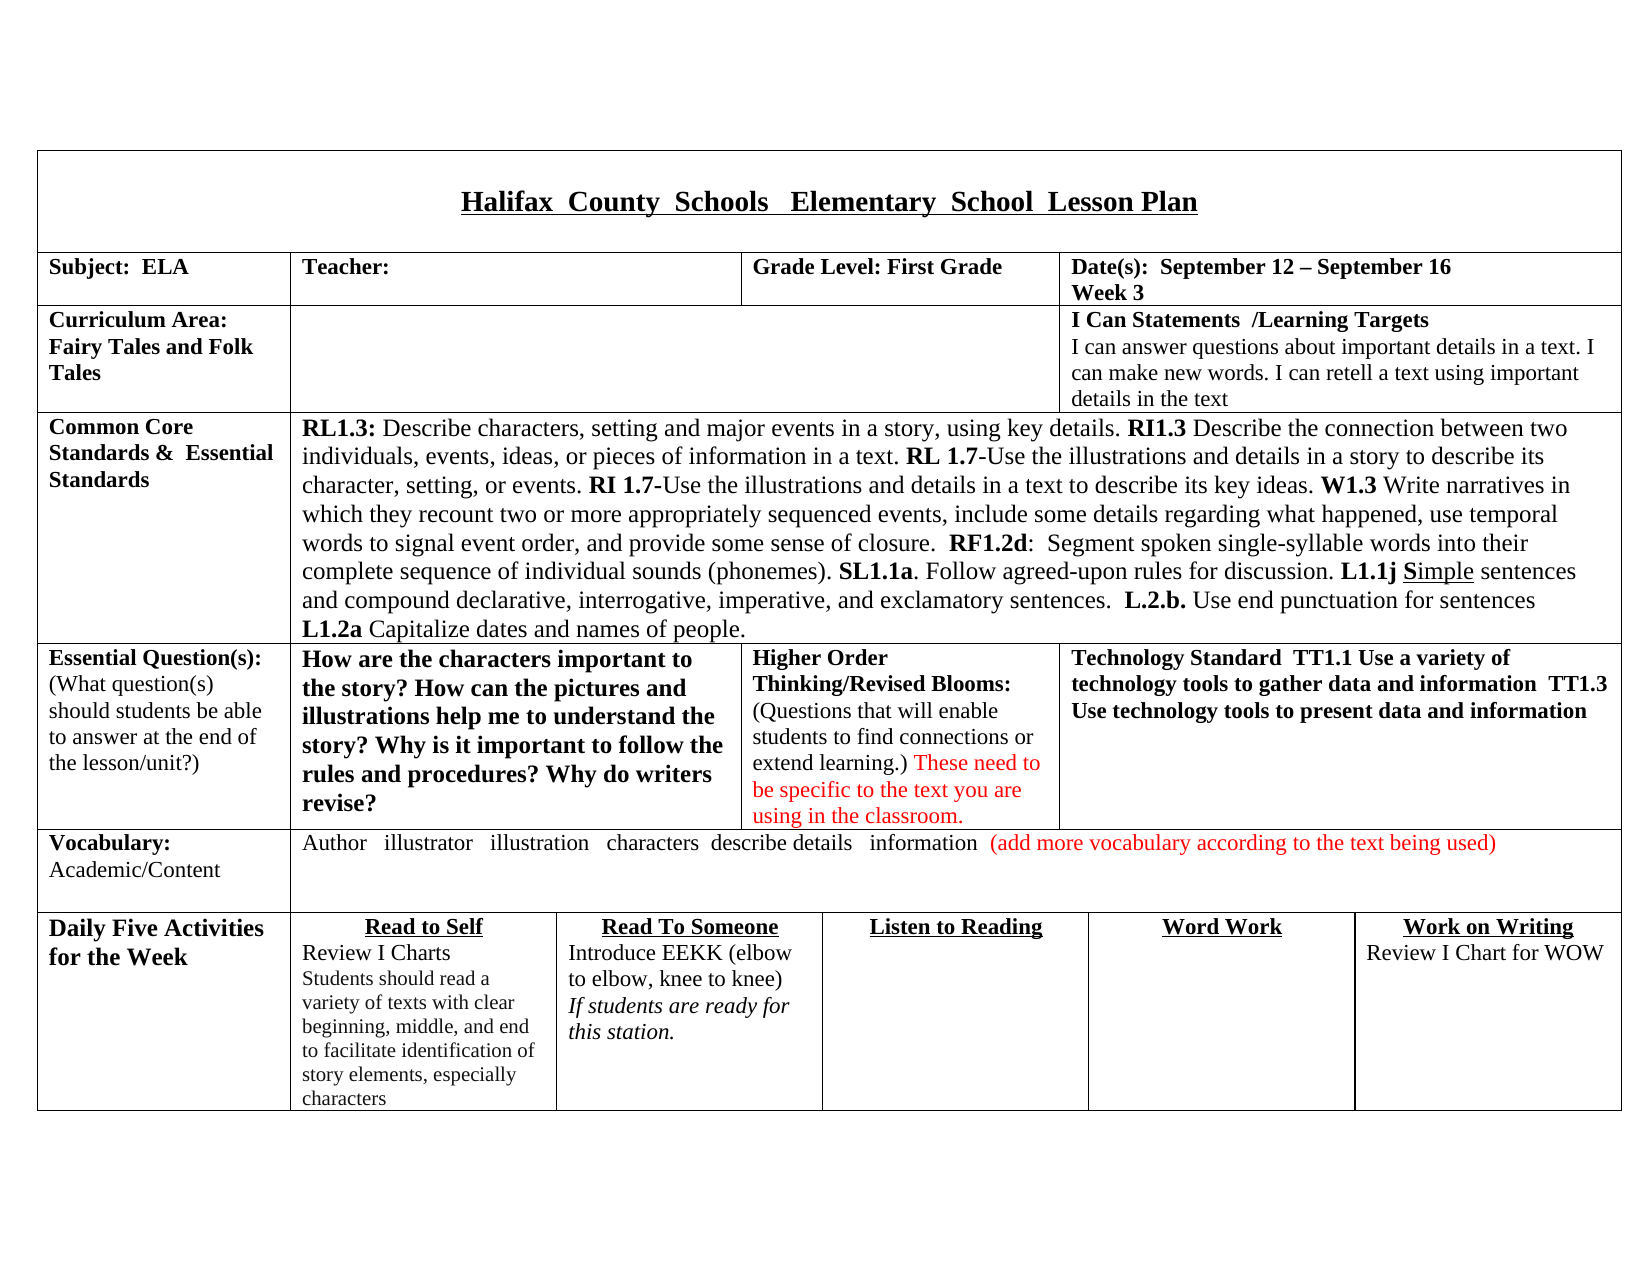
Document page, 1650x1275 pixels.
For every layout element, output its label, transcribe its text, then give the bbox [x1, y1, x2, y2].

table_cell Work on Writing Review I Chart for WOW [1356, 913, 1621, 1110]
table_cell Common Core Standards & Essential Standards [38, 413, 290, 643]
table_cell Read to Self Review I Charts Students should read a variety of texts with clear beginning, middle, and end to facilitate identification of story elements, especially characters [291, 913, 556, 1110]
table_cell Date(s): September 12 – September 16 Week 3 [1060, 253, 1621, 305]
table_cell Author illustrator illustration characters describe details information (add more vocabulary according to the text being used) [291, 830, 1621, 912]
table_header Halifax County Schools Elementary School Lesson Plan [38, 151, 1621, 252]
table_cell Read To Someone Introduce EEKK (elbow to elbow, knee to knee) If students are ready for this station. [557, 913, 822, 1110]
table_cell Technology Standard TT1.1 Use a variety of technology tools to gather data and information TT1.3 Use technology tools to present data and information [1060, 644, 1621, 828]
table_cell Vocabulary: Academic/Content [38, 830, 290, 912]
table_cell Higher Order Thinking/Revised Blooms: (Questions that will enable students to find connections or extend learning.) These need to be specific to the text you are using in the classroom. [742, 644, 1059, 828]
table_cell Essential Question(s): (What question(s) should students be able to answer at the end of the lesson/unit?) [38, 644, 290, 828]
table_cell Teacher: [291, 253, 741, 305]
table_cell Curriculum Area: Fairy Tales and Folk Tales [38, 306, 290, 412]
table_cell RL1.3: Describe characters, setting and major events in a story, using key details. RI1.3 Describe the connection between two individuals, events, ideas, or pieces of information in a text. RL 1.7-Use the illustrations and details in a story to describe its character, setting, or events. RI 1.7-Use the illustrations and details in a text to describe its key ideas. W1.3 Write narratives in which they recount two or more appropriately sequenced events, include some details regarding what happened, use temporal words to signal event order, and provide some sense of closure. RF1.2d: Segment spoken single-syllable words into their complete sequence of individual sounds (phonemes). SL1.1a. Follow agreed-upon rules for discussion. L1.1j Simple sentences and compound declarative, interrogative, imperative, and exclamatory sentences. L.2.b. Use end punctuation for sentences L1.2a Capitalize dates and names of people. [291, 413, 1621, 643]
table_cell How are the characters important to the story? How can the pictures and illustrations help me to understand the story? Why is it important to follow the rules and procedures? Why do writers revise? [291, 644, 741, 828]
table_cell [291, 306, 1059, 412]
table_cell I Can Statements /Learning Targets I can answer questions about important details in a text. I can make new words. I can retell a text using important details in the text [1060, 306, 1621, 412]
table_cell Grade Level: First Grade [742, 253, 1059, 305]
table_cell Subject: ELA [38, 253, 290, 305]
table_cell Listen to Reading [823, 913, 1088, 1110]
table_cell Word Work [1089, 913, 1354, 1110]
table_cell Daily Five Activities for the Week [38, 913, 290, 1110]
